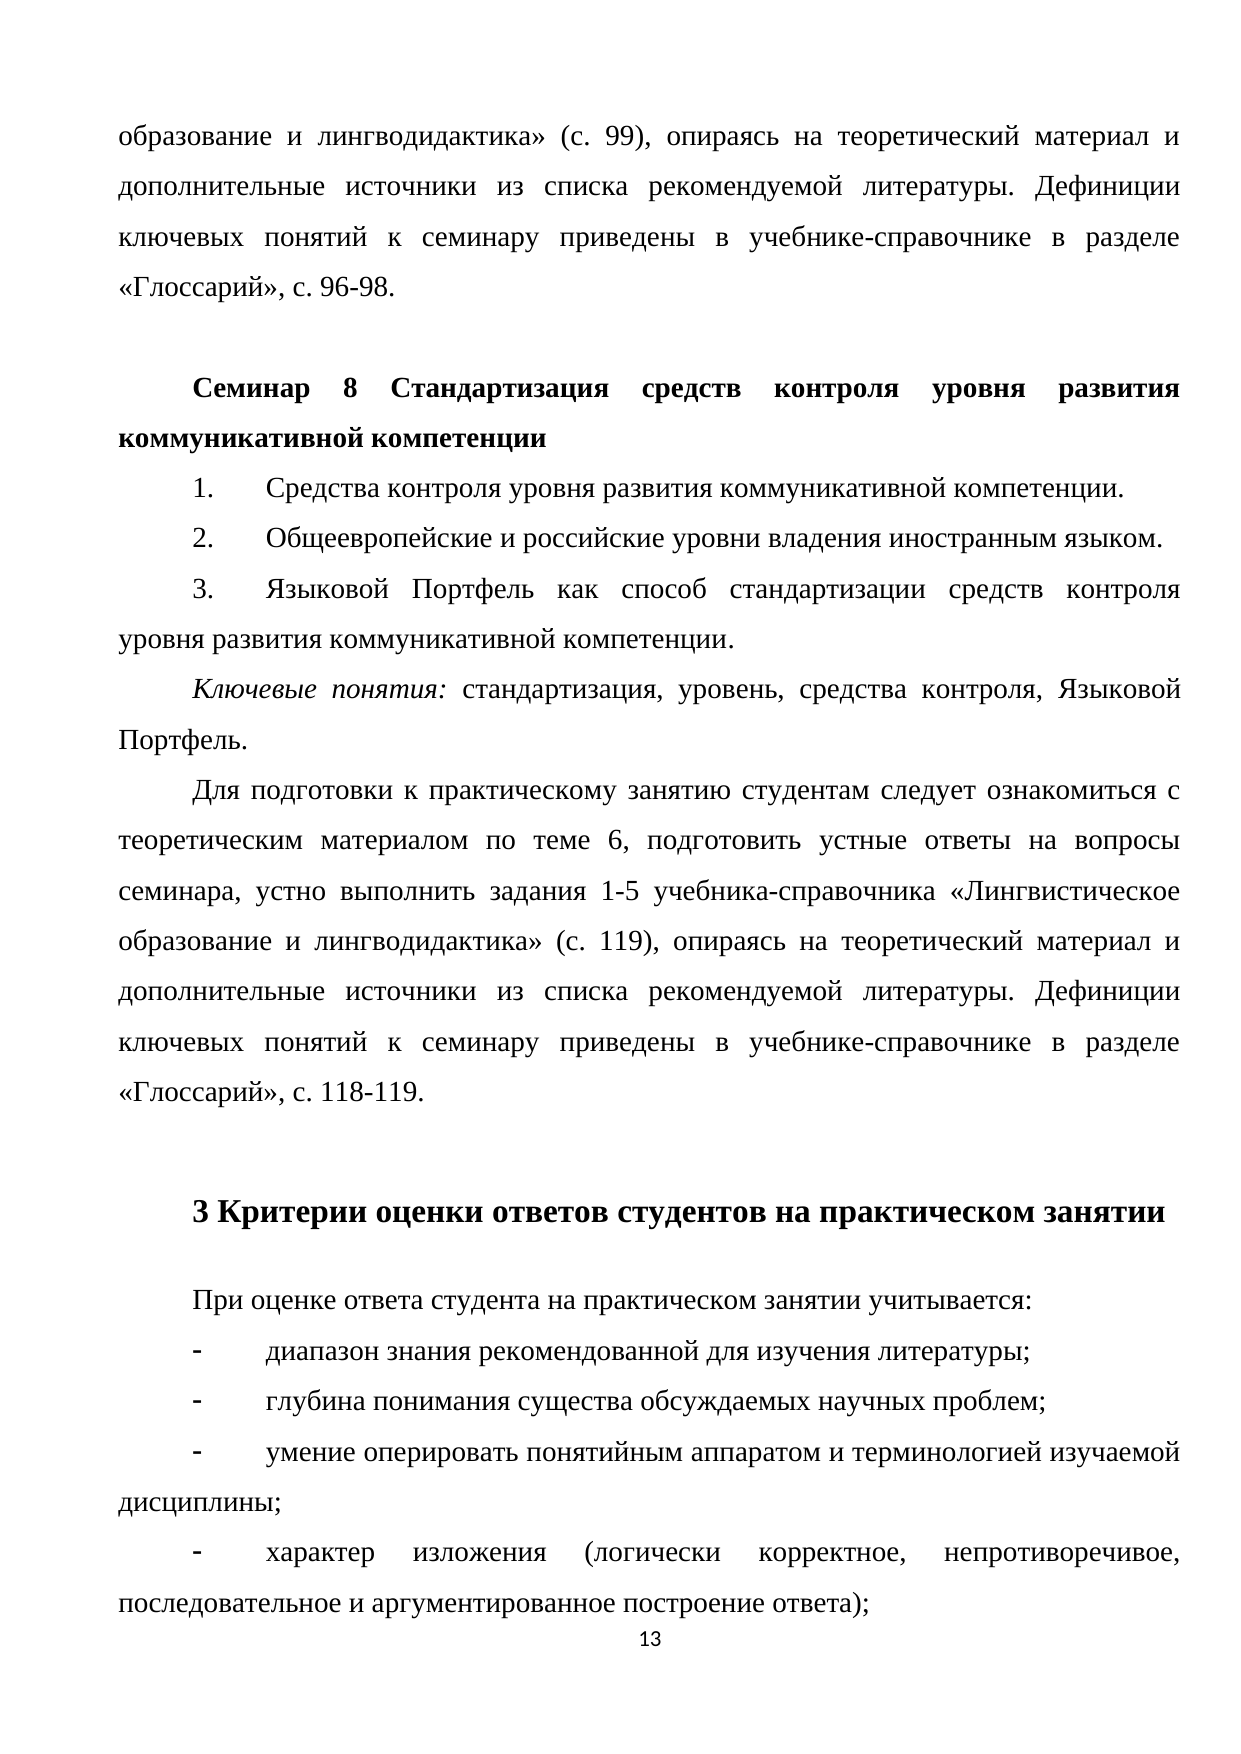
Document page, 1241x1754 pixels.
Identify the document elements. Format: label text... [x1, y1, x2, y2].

subtitle Семинар 8 Стандартизация средств контроля уровня развития коммуникативной компетенции [118, 370, 1181, 453]
list характер изложения (логически корректное, непротиворечивое, последовательное и аргументированное построение ответа); [118, 1534, 1181, 1618]
text Для подготовки к практическому занятию студентам следует ознакомиться с теоретическим материалом по теме 6, подготовить устные ответы на вопросы семинара, устно выполнить задания 1-5 учебника-справочника «Лингвистическое образование и лингводидактика» (с. 119), опираясь на теоретический материал и дополнительные источники из списка рекомендуемой литературы. Дефиниции ключевых понятий к семинару приведены в учебнике-справочнике в разделе «Глоссарий», с. 118-119. [118, 772, 1181, 1108]
list Общеевропейские и российские уровни владения иностранным языком. [118, 521, 1181, 554]
list Ключевые понятия: стандартизация, уровень, средства контроля, Языковой Портфель. [118, 672, 1181, 755]
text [118, 118, 1181, 303]
list умение оперировать понятийным аппаратом и терминологией изучаемой дисциплины; [118, 1434, 1181, 1518]
list диапазон знания рекомендованной для изучения литературы; [118, 1333, 1181, 1366]
subtitle 3 Критерии оценки ответов студентов на практическом занятии [118, 1191, 1181, 1230]
list глубина понимания существа обсуждаемых научных проблем; [118, 1383, 1181, 1417]
list Средства контроля уровня развития коммуникативной компетенции. [118, 470, 1181, 504]
text При оценке ответа студента на практическом занятии учитывается: [118, 1282, 1181, 1316]
subtitle Языковой Портфель как способ стандартизации средств контроля уровня развития коммуникативной компетенции. [118, 571, 1181, 655]
